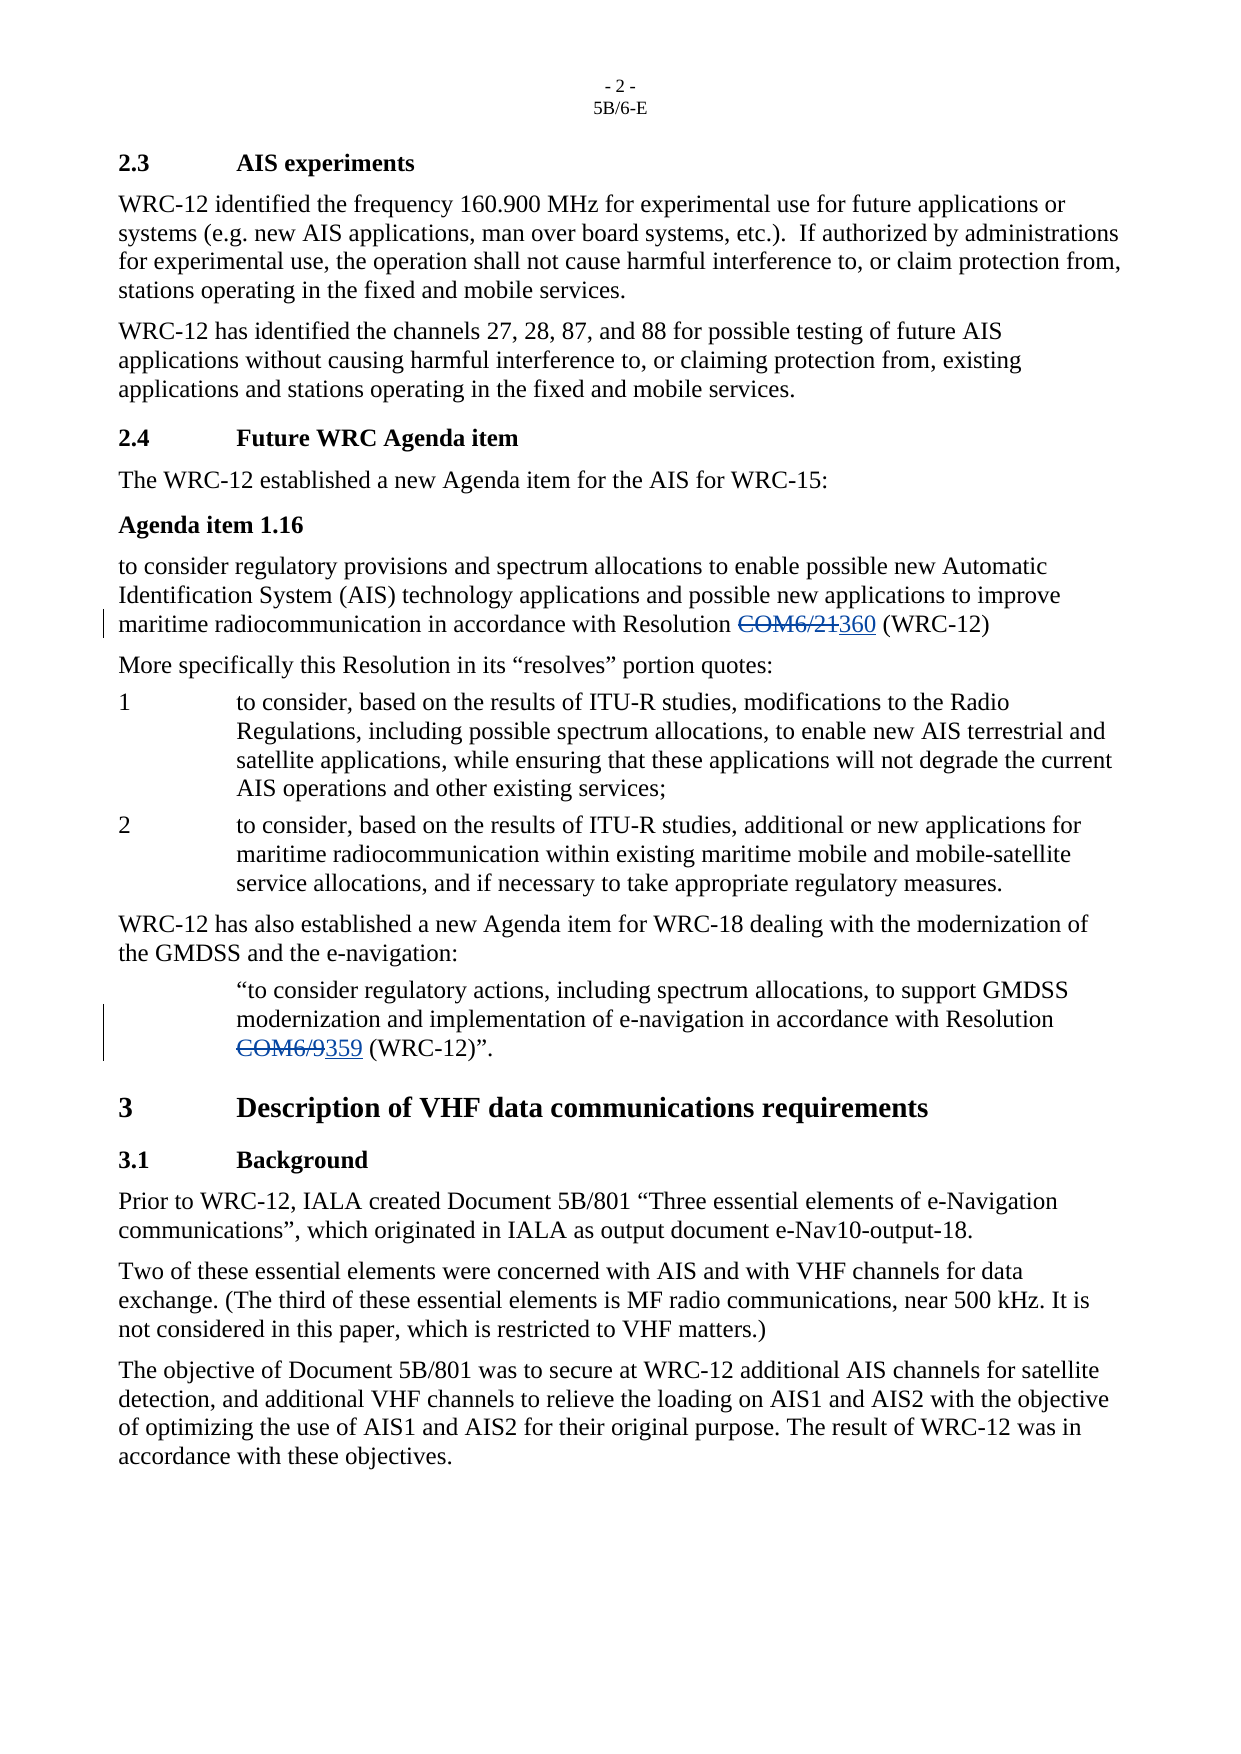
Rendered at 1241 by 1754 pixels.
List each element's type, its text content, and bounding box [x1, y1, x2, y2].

text 2 to consider, based on the results of ITU-R studies, additional or new applications for maritime radiocommunication within existing maritime mobile and mobile-satellite service allocations, and if necessary to take appropriate regulatory measures. [118, 811, 1122, 897]
subtitle 3 Description of VHF data communications requirements [118, 1091, 1122, 1124]
subtitle 2.4 Future WRC Agenda item [118, 423, 1122, 452]
subtitle Agenda item 1.16 [118, 510, 1122, 539]
text Prior to WRC-12, IALA created Document 5B/801 “Three essential elements of e-Navigation communications”, which originated in IALA as output document e-Nav10-output-18. [118, 1186, 1122, 1244]
text to consider regulatory provisions and spectrum allocations to enable possible new Automatic Identification System (AIS) technology applications and possible new applications to improve maritime radiocommunication in accordance with Resolution (WRC-12) [118, 551, 1122, 638]
text WRC-12 has also established a new Agenda item for WRC-18 dealing with the modernization of the GMDSS and the e-navigation: [118, 909, 1122, 967]
text “to consider regulatory actions, including spectrum allocations, to support GMDSS modernization and implementation of e-navigation in accordance with Resolution (WRC-12)”. [236, 975, 1122, 1061]
text The objective of Document 5B/801 was to secure at WRC-12 additional AIS channels for satellite detection, and additional VHF channels to relieve the loading on AIS1 and AIS2 with the objective of optimizing the use of AIS1 and AIS2 for their original purpose. The result of WRC-12 was in accordance with these objectives. [118, 1355, 1122, 1470]
text 1 to consider, based on the results of ITU-R studies, modifications to the Radio Regulations, including possible spectrum allocations, to enable new AIS terrestrial and satellite applications, while ensuring that these applications will not degrade the current AIS operations and other existing services; [118, 687, 1122, 802]
subtitle 2.3 AIS experiments [118, 148, 1122, 176]
text The WRC-12 established a new Agenda item for the AIS for WRC-15: [118, 465, 1122, 493]
text WRC-12 has identified the channels 27, 28, 87, and 88 for possible testing of future AIS applications without causing harmful interference to, or claiming protection from, existing applications and stations operating in the fixed and mobile services. [118, 316, 1122, 403]
subtitle 3.1 Background [118, 1145, 1122, 1174]
text Two of these essential elements were concerned with AIS and with VHF channels for data exchange. (The third of these essential elements is MF radio communications, near 500 kHz. It is not considered in this paper, which is restricted to VHF matters.) [118, 1256, 1122, 1342]
text WRC-12 identified the frequency 160.900 MHz for experimental use for future applications or systems (e.g. new AIS applications, man over board systems, etc.). If authorized by administrations for experimental use, the operation shall not cause harmful interference to, or claim protection from, stations operating in the fixed and mobile services. [118, 189, 1122, 304]
text More specifically this Resolution in its “resolves” portion quotes: [118, 650, 1122, 679]
